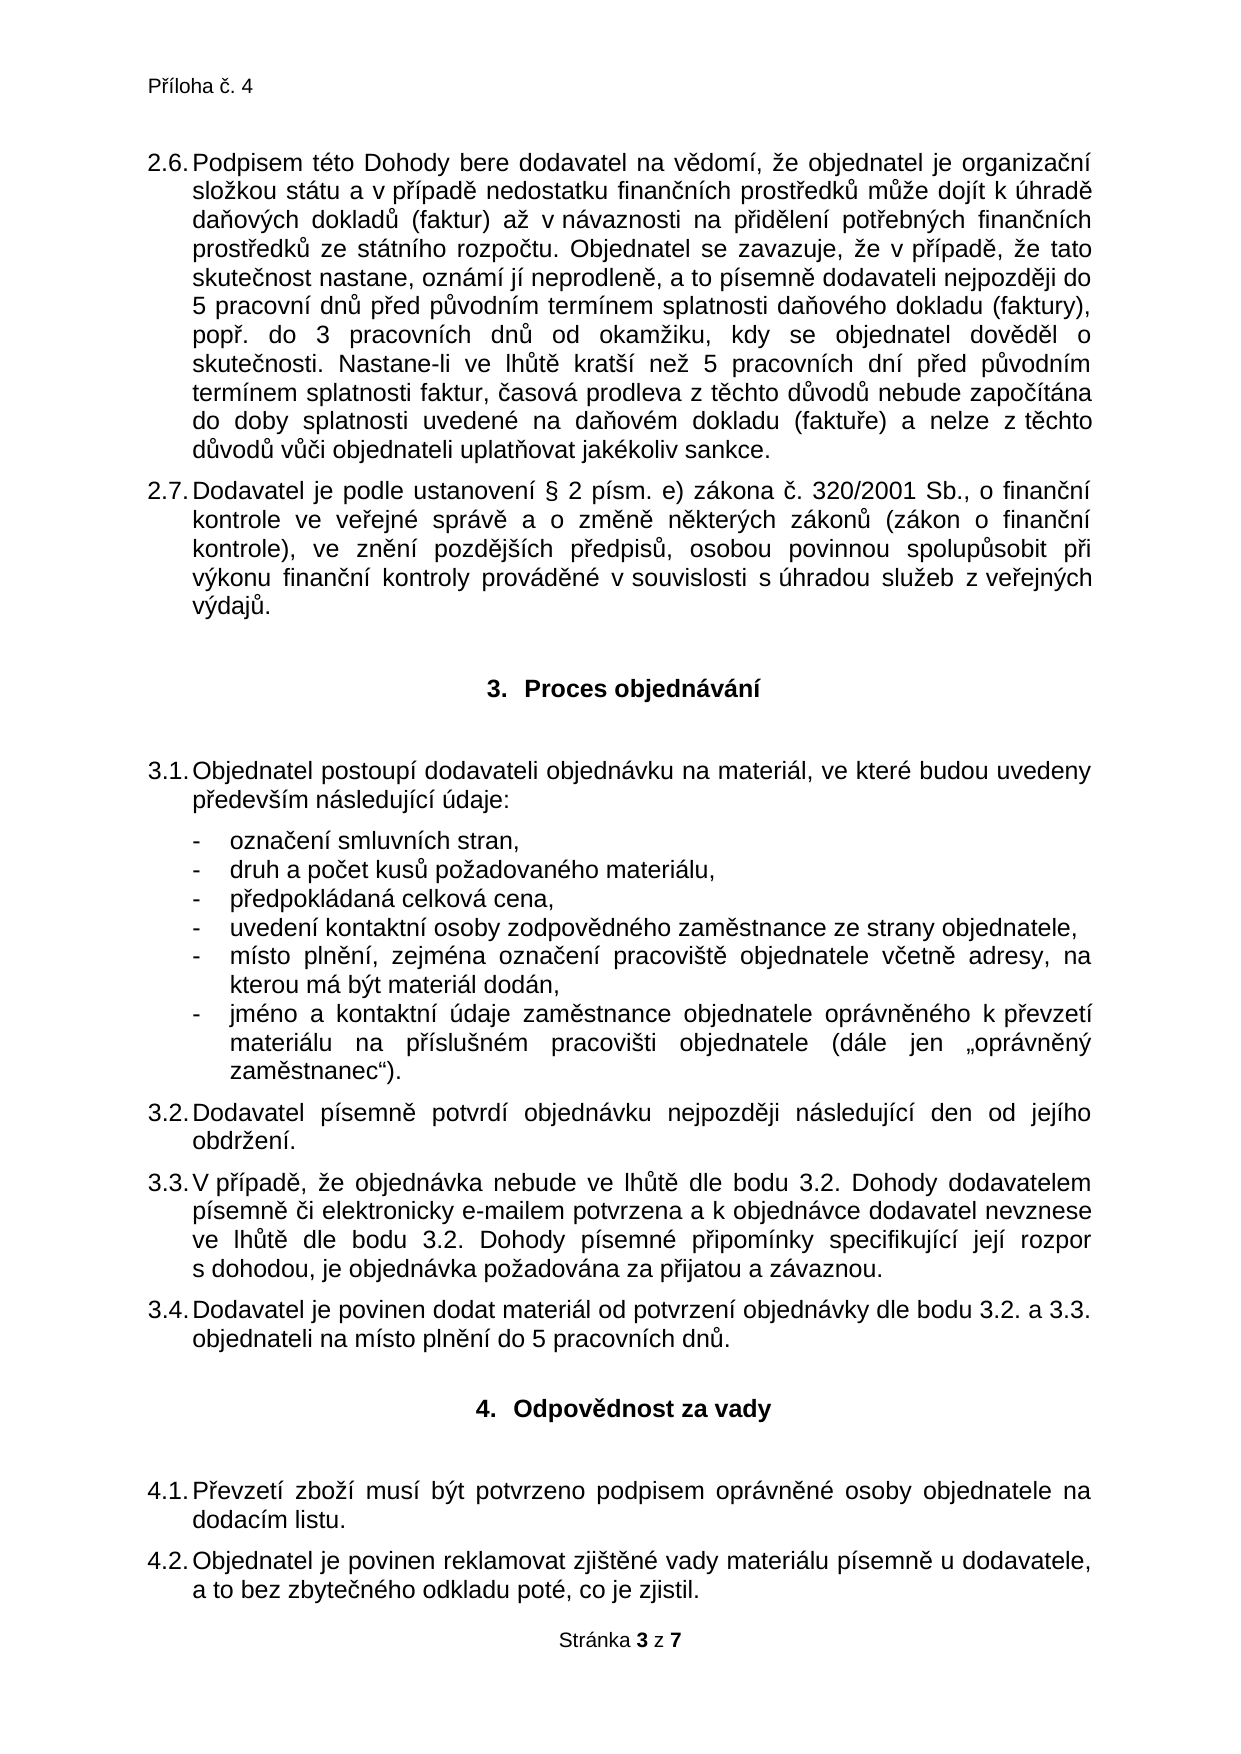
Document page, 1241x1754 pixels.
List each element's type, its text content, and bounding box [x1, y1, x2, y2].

list Proces objednávání [154, 674, 1093, 703]
list Dodavatel je povinen dodat materiál od potvrzení objednávky dle bodu 3.2. a 3.3. objednateli na místo plnění do 5 pracovních dnů. [148, 1295, 1093, 1353]
list jméno a kontaktní údaje zaměstnance objednatele oprávněného k převzetí materiálu na příslušném pracovišti objednatele (dále jen „oprávněný zaměstnanec“). [192, 999, 1093, 1085]
list Převzetí zboží musí být potvrzeno podpisem oprávněné osoby objednatele na dodacím listu. [147, 1476, 1093, 1534]
list místo plnění, zejména označení pracoviště objednatele včetně adresy, na kterou má být materiál dodán, [192, 941, 1093, 999]
list druh a počet kusů požadovaného materiálu, [192, 855, 1093, 884]
list označení smluvních stran, [192, 826, 1093, 855]
list uvedení kontaktní osoby zodpovědného zaměstnance ze strany objednatele, [192, 913, 1093, 941]
list Objednatel je povinen reklamovat zjištěné vady materiálu písemně u dodavatele, a to bez zbytečného odkladu poté, co je zjistil. [147, 1546, 1093, 1604]
list Dodavatel je podle ustanovení § 2 písm. e) zákona č. 320/2001 Sb., o finanční kontrole ve veřejné správě a o změně některých zákonů (zákon o finanční kontrole), ve znění pozdějších předpisů, osobou povinnou spolupůsobit při výkonu finanční kontroly prováděné v souvislosti s úhradou služeb z veřejných výdajů. [147, 476, 1093, 620]
list předpokládaná celková cena, [192, 884, 1093, 913]
list Objednatel postoupí dodavateli objednávku na materiál, ve které budou uvedeny především následující údaje: [148, 756, 1093, 814]
list Podpisem této Dohody bere dodavatel na vědomí, že objednatel je organizační složkou státu a v případě nedostatku finančních prostředků může dojít k úhradě daňových dokladů (faktur) až v návaznosti na přidělení potřebných finančních prostředků ze státního rozpočtu. Objednatel se zavazuje, že v případě, že tato skutečnost nastane, oznámí jí neprodleně, a to písemně dodavateli nejpozději do 5 pracovní dnů před původním termínem splatnosti daňového dokladu (faktury), popř. do 3 pracovních dnů od okamžiku, kdy se objednatel dověděl o skutečnosti. Nastane-li ve lhůtě kratší než 5 pracovních dní před původním termínem splatnosti faktur, časová prodleva z těchto důvodů nebude započítána do doby splatnosti uvedené na daňovém dokladu (faktuře) a nelze z těchto důvodů vůči objednateli uplatňovat jakékoliv sankce. [147, 148, 1093, 464]
list V případě, že objednávka nebude ve lhůtě dle bodu 3.2. Dohody dodavatelem písemně či elektronicky e-mailem potvrzena a k objednávce dodavatel nevznese ve lhůtě dle bodu 3.2. Dohody písemné připomínky specifikující její rozpor s dohodou, je objednávka požadována za přijatou a závaznou. [148, 1168, 1093, 1283]
list Dodavatel písemně potvrdí objednávku nejpozději následující den od jejího obdržení. [148, 1098, 1093, 1155]
list Odpovědnost za vady [154, 1394, 1093, 1423]
